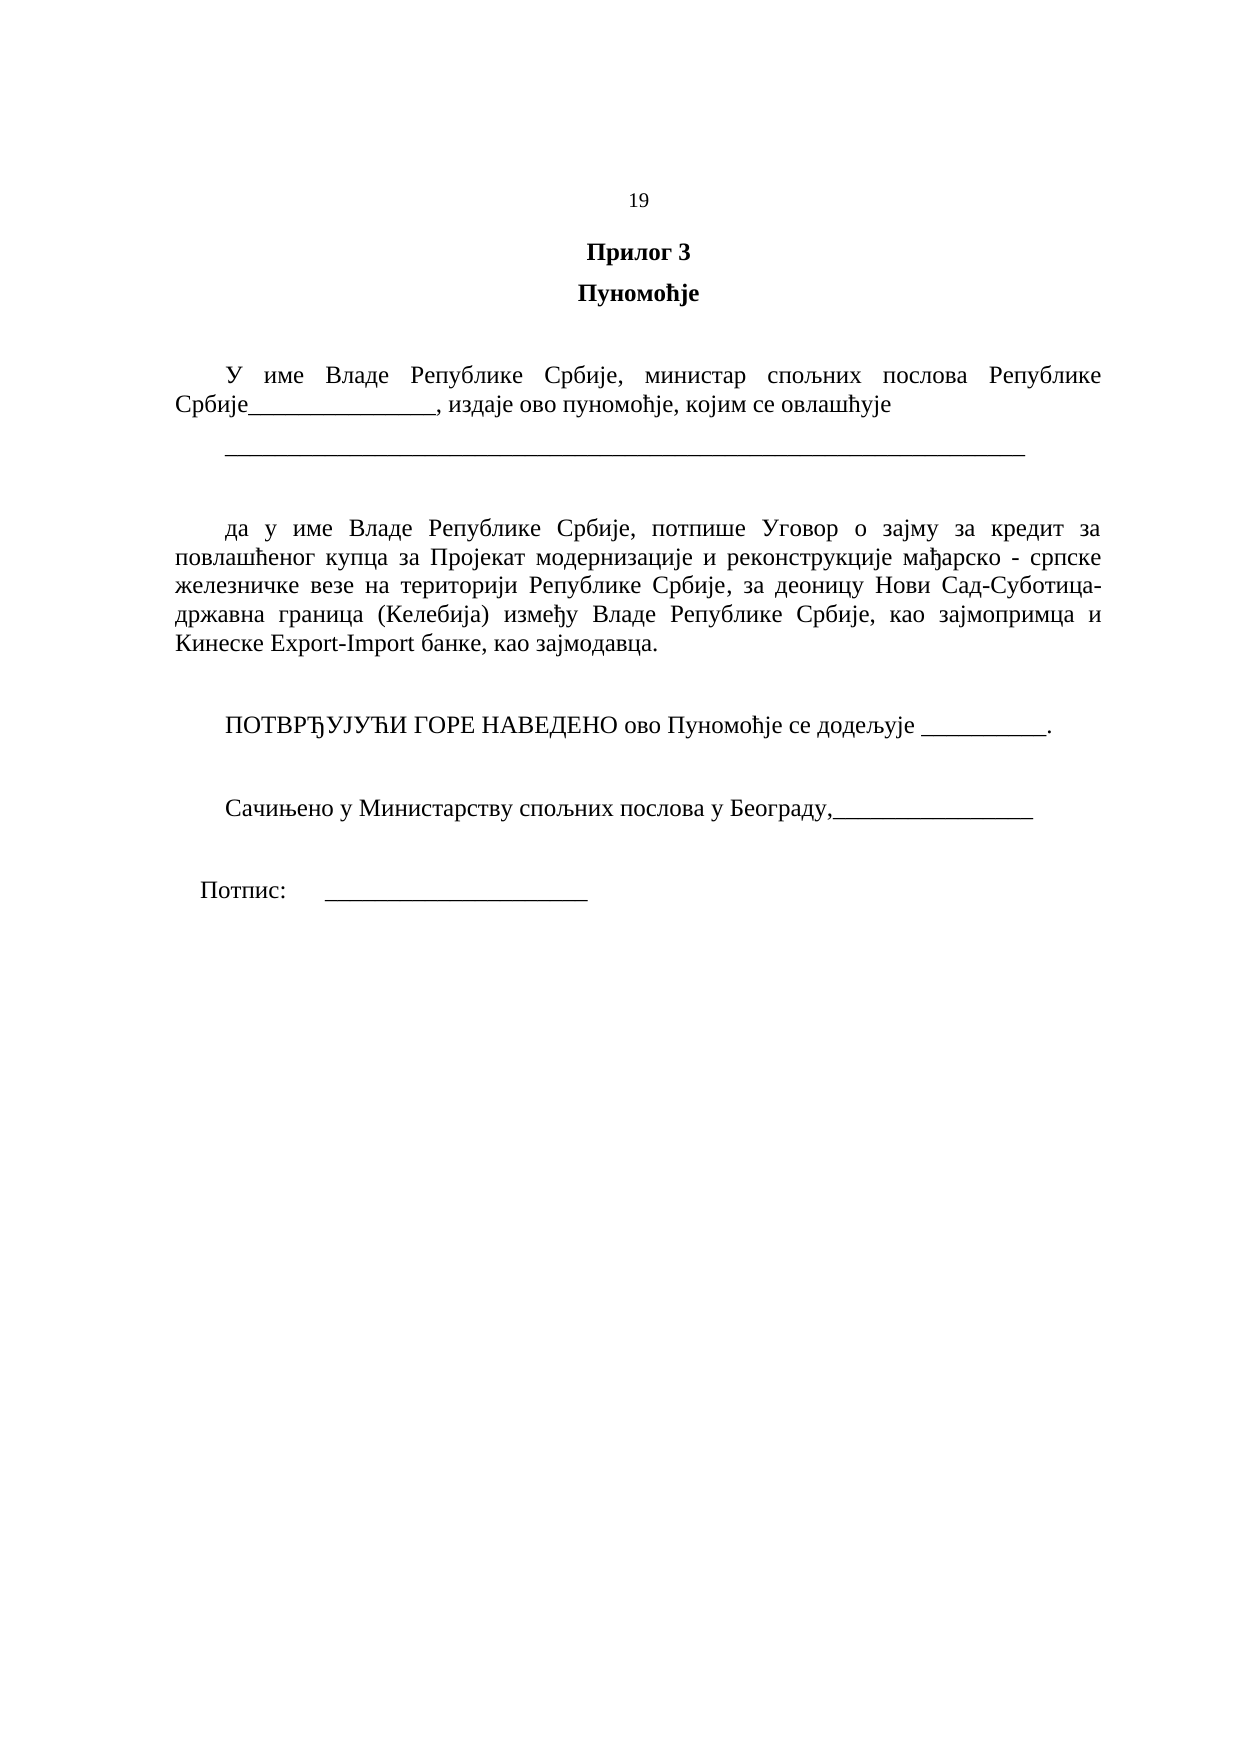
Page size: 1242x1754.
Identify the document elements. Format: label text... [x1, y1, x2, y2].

text Пуномоћје [175, 278, 1102, 307]
text Потпис: _____________________ [175, 875, 1102, 904]
text да у име Владе Републике Србије, потпише Уговор о зајму за кредит за повлашћеног купца за Пројекат модернизације и реконструкције мађарско - српске железничке везе на територији Републике Србије, за деоницу Нови Сад-Суботица-државна граница (Келебија) између Владе Републике Србије, као зајмопримца и Кинеске Export-Import банке, као зајмодавца. [175, 513, 1102, 657]
text Сачињено у Министарству спољних послова у Београду,________________ [175, 793, 1102, 822]
text ПОТВРЂУЈУЋИ ГОРЕ НАВЕДЕНО ово Пуномоћје се додељује __________. [175, 710, 1102, 739]
text ________________________________________________________________ [175, 430, 1102, 459]
text 19 [250, 187, 1027, 212]
text У име Владе Републике Србије, министар спољних послова Републике Србије_______________, издаје ово пуномоћје, којим се овлашћује [175, 360, 1102, 418]
text Прилог 3 [250, 237, 1027, 265]
